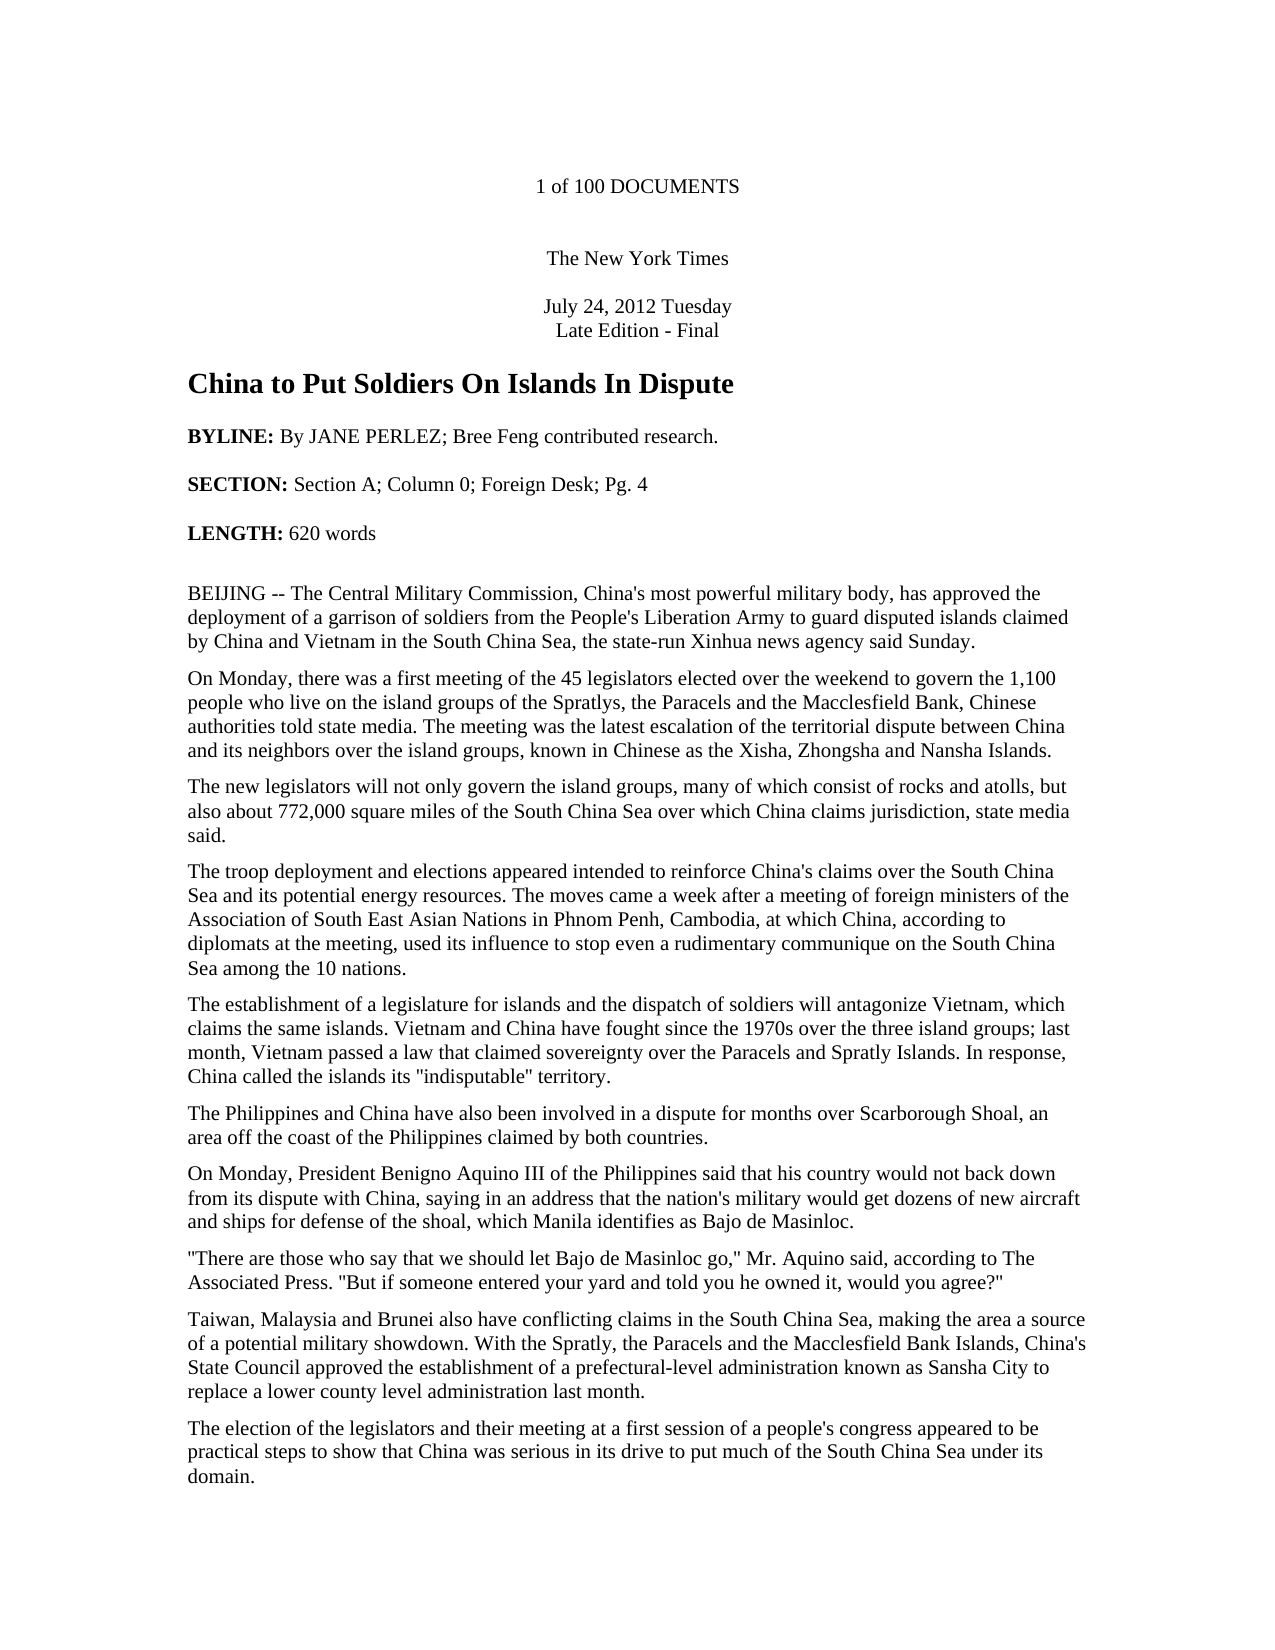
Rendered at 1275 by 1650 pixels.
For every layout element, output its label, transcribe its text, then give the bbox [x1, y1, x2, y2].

text Taiwan, Malaysia and Brunei also have conflicting claims in the South China Sea, making the area a source of a potential military showdown. With the Spratly, the Paracels and the Macclesfield Bank Islands, China's State Council approved the establishment of a prefectural-level administration known as Sansha City to replace a lower county level administration last month. [187, 1307, 1087, 1403]
text 1 of 100 DOCUMENTS [187, 174, 1087, 198]
text On Monday, President Benigno Aquino III of the Philippines said that his country would not back down from its dispute with China, saying in an address that the nation's military would get dozens of new aircraft and ships for defense of the shoal, which Manila identifies as Bajo de Masinloc. [187, 1161, 1087, 1233]
text China to Put Soldiers On Islands In Dispute [187, 367, 1087, 400]
text On Monday, there was a first meeting of the 45 legislators elected over the weekend to govern the 1,100 people who live on the island groups of the Spratlys, the Paracels and the Macclesfield Bank, Chinese authorities told state media. The meeting was the latest escalation of the territorial dispute between China and its neighbors over the island groups, known in Chinese as the Xisha, Zhongsha and Nansha Islands. [187, 666, 1087, 762]
text The Philippines and China have also been involved in a dispute for months over Scarborough Shoal, an area off the coast of the Philippines claimed by both countries. [187, 1101, 1087, 1149]
text The election of the legislators and their meeting at a first session of a people's congress appeared to be practical steps to show that China was serious in its drive to put much of the South China Sea under its domain. [187, 1415, 1087, 1488]
text BYLINE: By JANE PERLEZ; Bree Feng contributed research. [187, 424, 1087, 448]
text BEIJING -- The Central Military Commission, China's most powerful military body, has approved the deployment of a garrison of soldiers from the People's Liberation Army to guard disputed islands claimed by China and Vietnam in the South China Sea, the state-run Xinhua news agency said Sunday. [187, 581, 1087, 653]
text The New York Times [187, 246, 1087, 270]
text ''There are those who say that we should let Bajo de Masinloc go,'' Mr. Aquino said, according to The Associated Press. ''But if someone entered your yard and told you he owned it, would you agree?'' [187, 1246, 1087, 1294]
text SECTION: Section A; Column 0; Foreign Desk; Pg. 4 [187, 472, 1087, 496]
text The establishment of a legislature for islands and the dispatch of soldiers will antagonize Vietnam, which claims the same islands. Vietnam and China have fought since the 1970s over the three island groups; last month, Vietnam passed a law that claimed sovereignty over the Paracels and Spratly Islands. In response, China called the islands its ''indisputable'' territory. [187, 992, 1087, 1088]
text The new legislators will not only govern the island groups, many of which consist of rocks and atolls, but also about 772,000 square miles of the South China Sea over which China claims jurisdiction, state media said. [187, 774, 1087, 847]
text LENGTH: 620 words [187, 520, 1087, 544]
text The troop deployment and elections appeared intended to reinforce China's claims over the South China Sea and its potential energy resources. The moves came a week after a meeting of foreign ministers of the Association of South East Asian Nations in Phnom Penh, Cambodia, at which China, according to diplomats at the meeting, used its influence to stop even a rudimentary communique on the South China Sea among the 10 nations. [187, 859, 1087, 979]
text Late Edition - Final [312, 318, 962, 342]
text July 24, 2012 Tuesday [312, 294, 962, 318]
